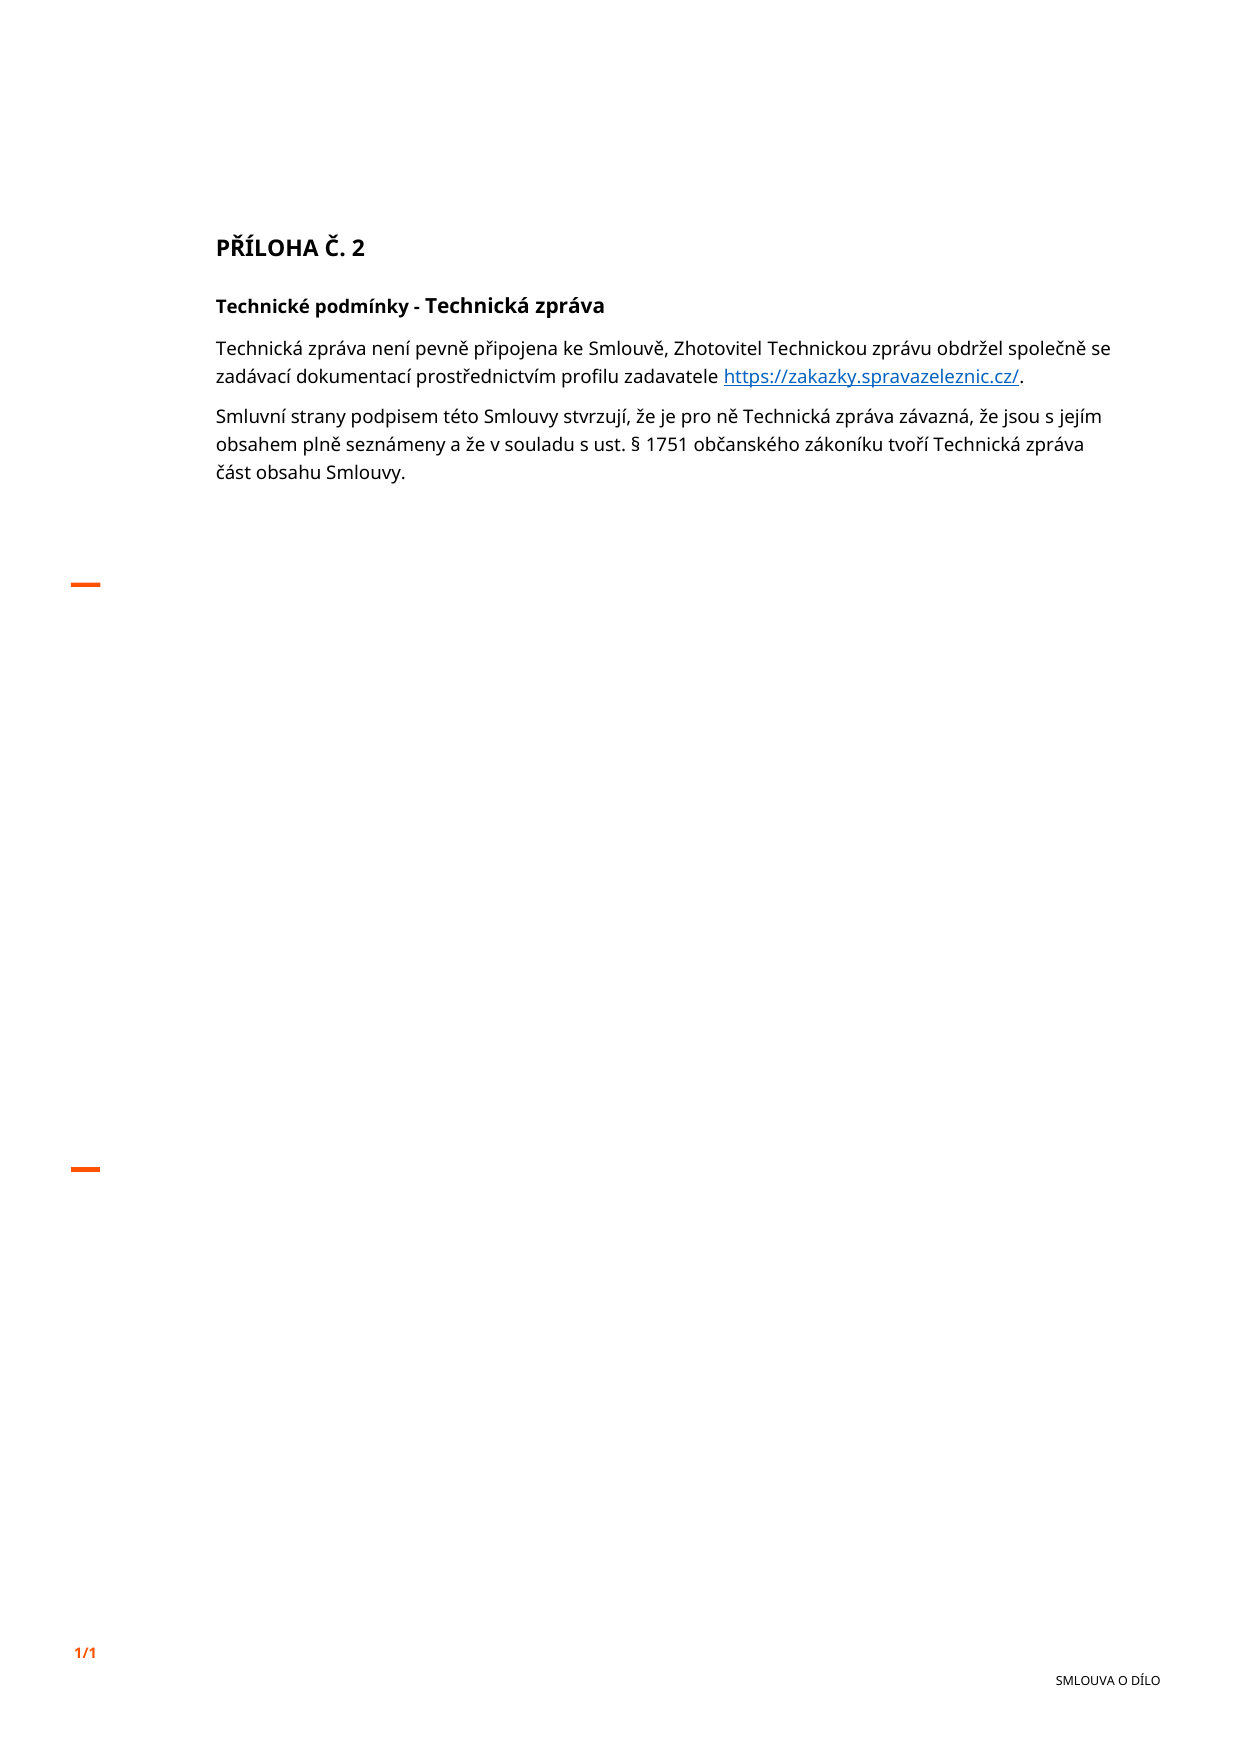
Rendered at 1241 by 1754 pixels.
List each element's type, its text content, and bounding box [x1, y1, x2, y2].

text Smluvní strany podpisem této Smlouvy stvrzují, že je pro ně Technická zpráva závazná, že jsou s jejím obsahem plně seznámeny a že v souladu s ust. § 1751 občanského zákoníku tvoří Technická zpráva část obsahu Smlouvy. [216, 403, 1122, 485]
text Technické podmínky - Technická zpráva [216, 291, 1122, 319]
text Příloha č. 2 [216, 232, 1122, 263]
list Technická zpráva není pevně připojena ke Smlouvě, Zhotovitel Technickou zprávu obdržel společně se zadávací dokumentací prostřednictvím profilu zadavatele https://zakazky.spravazeleznic.cz/. [216, 335, 1122, 388]
